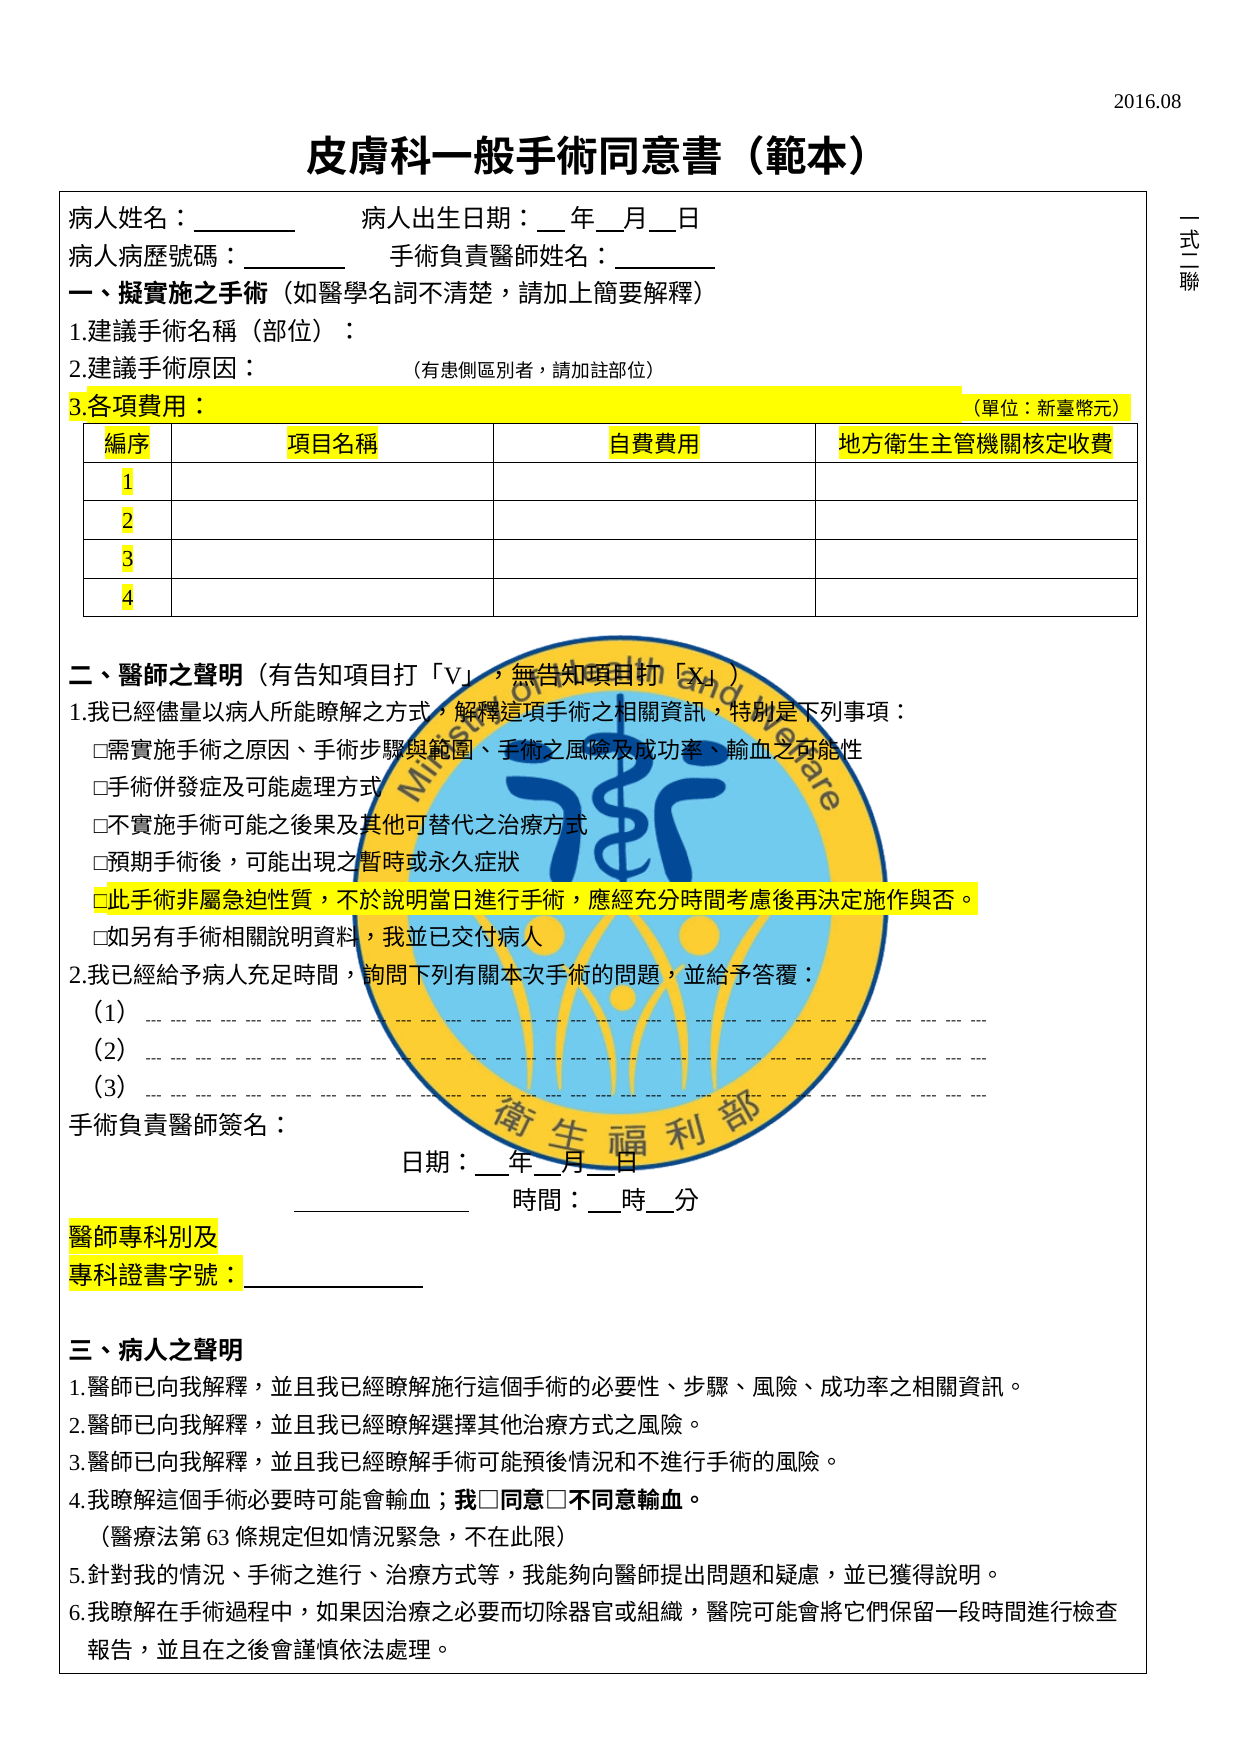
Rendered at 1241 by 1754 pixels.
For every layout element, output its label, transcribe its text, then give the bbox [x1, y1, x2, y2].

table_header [60, 192, 1146, 1673]
text 皮膚科一般手術同意書（範本） [15, 116, 1181, 191]
